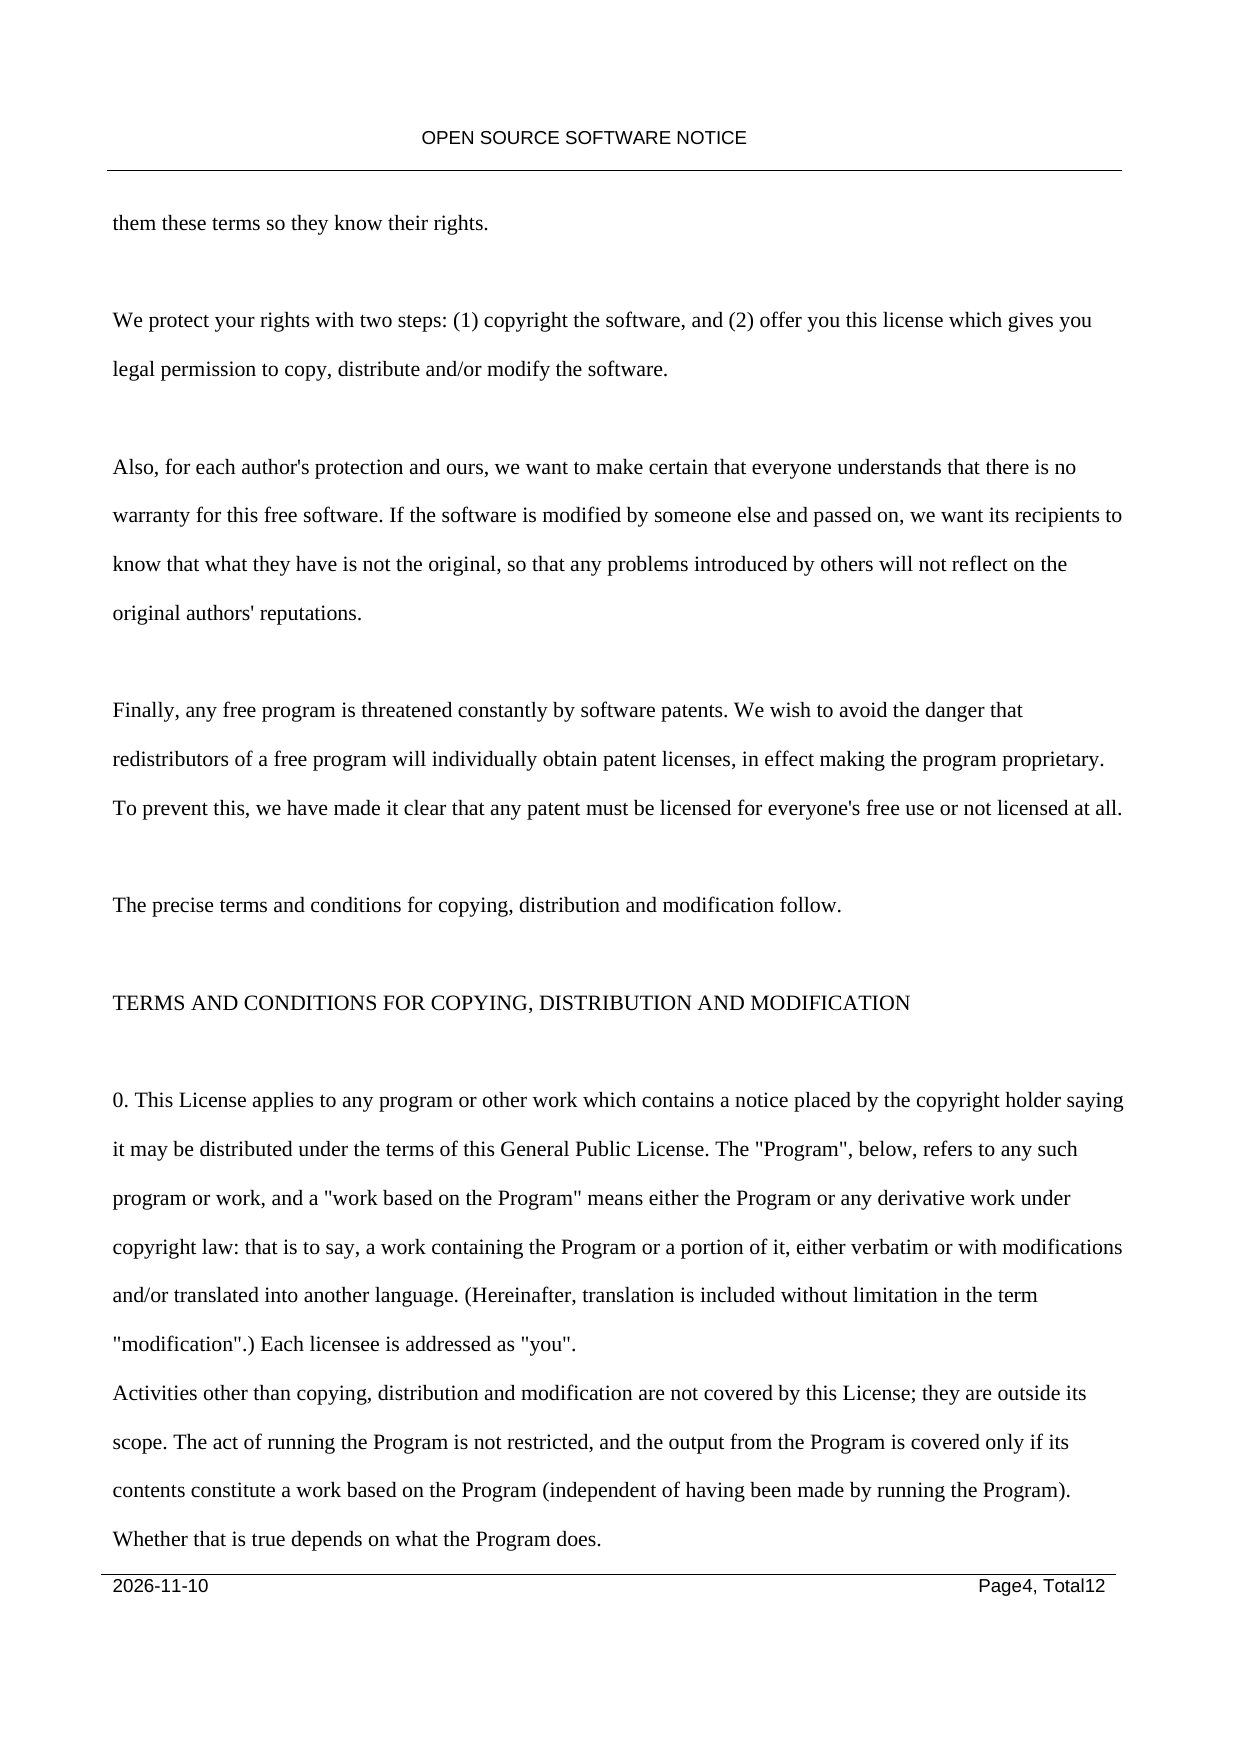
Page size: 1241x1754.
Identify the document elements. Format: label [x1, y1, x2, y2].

text [112, 206, 1128, 1555]
